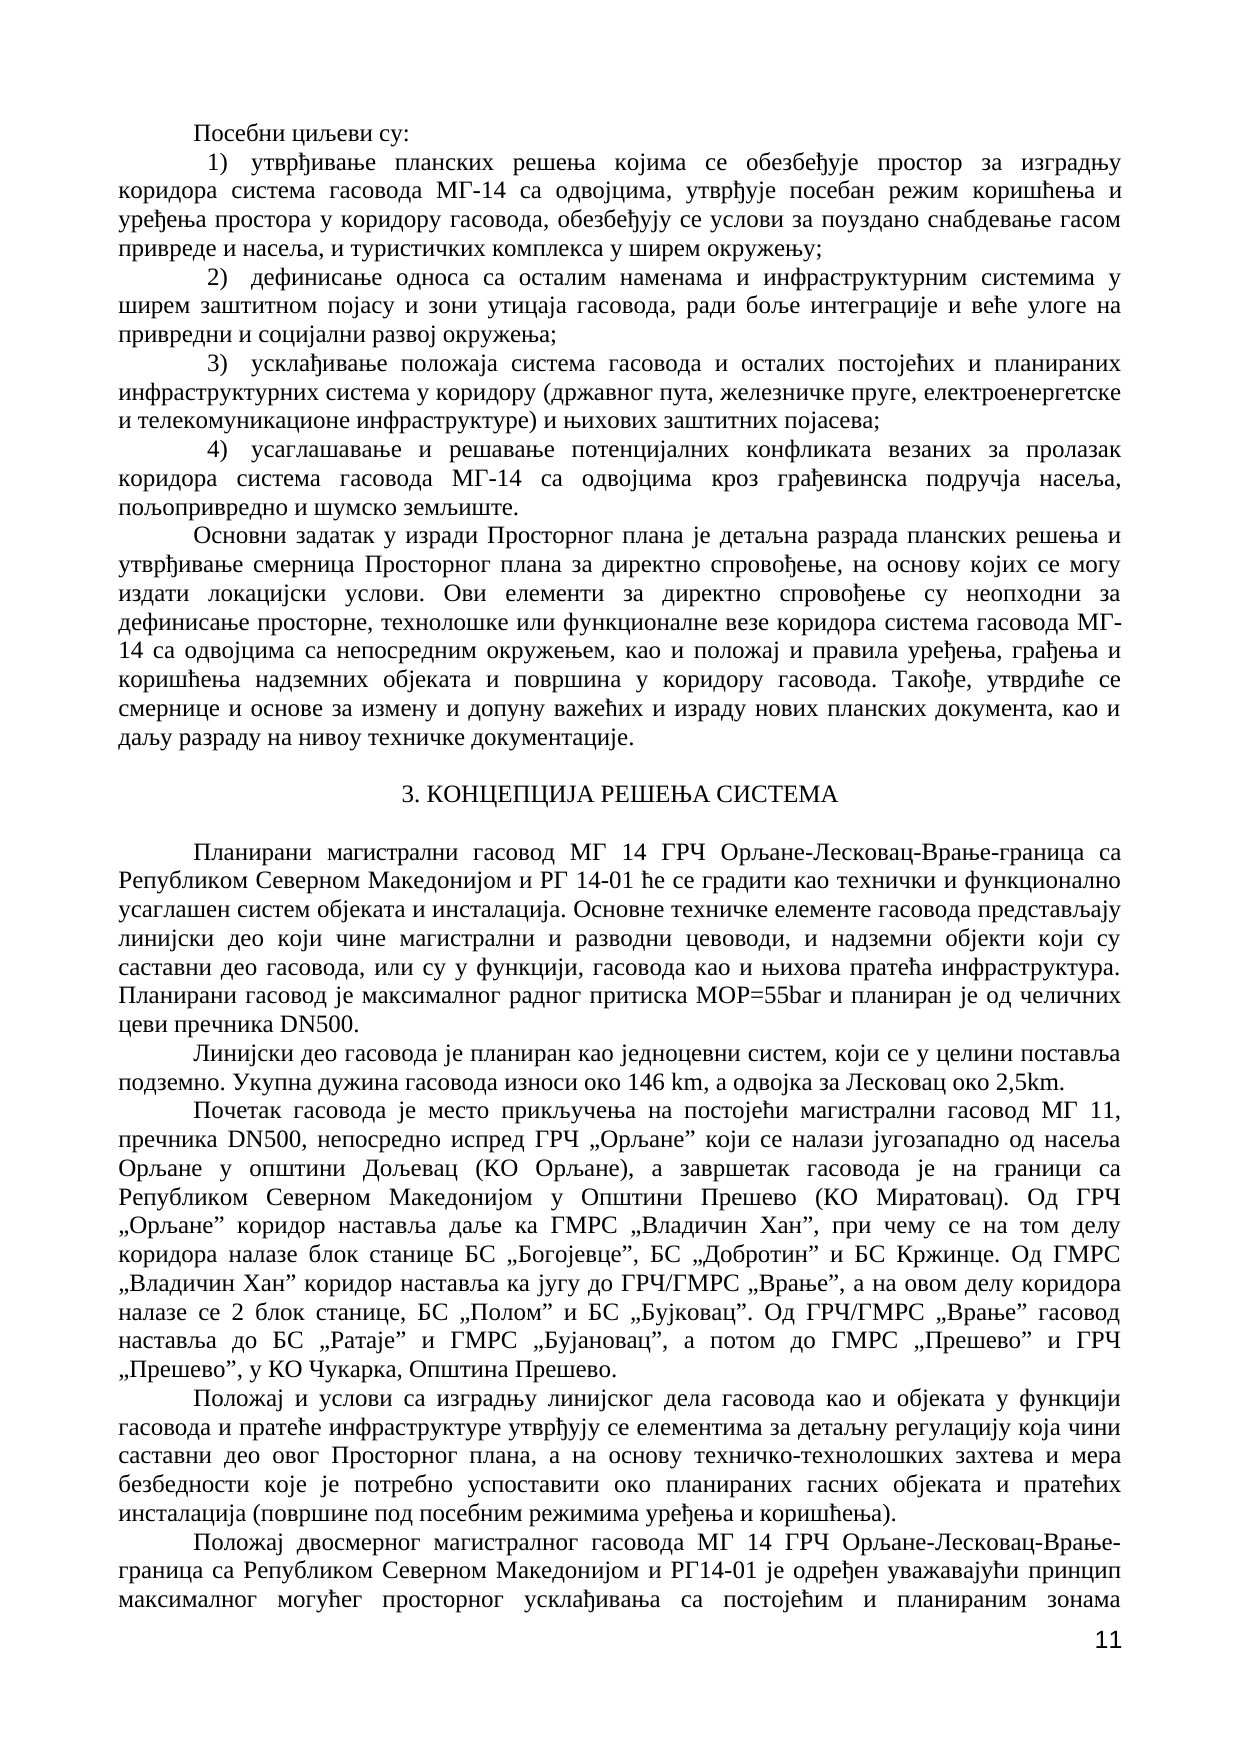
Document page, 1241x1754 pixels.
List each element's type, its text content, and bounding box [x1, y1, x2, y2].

list утврђивање планских решења којима се обезбеђује простор за изградњу коридора система гасовода МГ-14 са одвојцима, утврђује посебан режим коришћења и уређења простора у коридору гасовода, обезбеђују се услови за поуздано снабдевање гасом привреде и насеља, и туристичких комплекса у ширем окружењу; [118, 147, 1122, 262]
text Положај и услови са изградњу линијског дела гасовода као и објеката у функцији гасовода и пратеће инфраструктуре утврђују се елементима за детаљну регулацију која чини саставни део овог Просторног плана, а на основу техничко-технолошких захтева и мера безбедности које је потребно успоставити око планираних гасних објеката и пратећих инсталација (површине под посебним режимима уређења и коришћења). [118, 1383, 1122, 1527]
subtitle 3. КОНЦЕПЦИЈА РЕШЕЊА СИСТЕМА [118, 779, 1122, 808]
list дефинисање односа са осталим наменама и инфраструктурним системима у ширем заштитном појасу и зони утицаја гасовода, ради боље интеграције и веће улоге на привредни и социјални развој окружења; [118, 262, 1122, 348]
list усклађивање положаја система гасовода и осталих постојећих и планираних инфраструктурних система у коридору (државног пута, железничке пруге, електроенергетске и телекомуникационе инфраструктуре) и њихових заштитних појасева; [118, 348, 1122, 434]
text Основни задатак у изради Просторног плана је детаљна разрада планских решења и утврђивање смерница Просторног плана за директно спровођење, на основу којих се могу издати локацијски услови. Ови елементи за директно спровођење су неопходни за дефинисање просторне, технолошке или функционалне везе коридора система гасовода МГ-14 са одвојцима са непосредним окружењем, као и положај и правила уређења, грађења и коришћења надземних објеката и површина у коридору гасовода. Такође, утврдиће се смернице и основе за измену и допуну важећих и израду нових планских документа, као и даљу разраду на нивоу техничке документације. [118, 521, 1122, 751]
text Линијски део гасовода је планиран као једноцевни систем, који се у целини поставља подземно. Укупна дужина гасовода износи око 146 km, а одвојка за Лесковац око 2,5km. [118, 1038, 1122, 1096]
text Почетак гасовода је место прикључења на постојећи магистрални гасовод МГ 11, пречника DN500, непосредно испред ГРЧ „Орљане” који се налази југозападно од насеља Орљане у општини Дољевац (КО Орљане), а завршетак гасовода је на граници са Републиком Северном Македонијом у Општини Прешево (КО Миратовац). Од ГРЧ „Орљане” коридор наставља даље ка ГМРС „Владичин Хан”, при чему се на том делу коридора налазе блок станице БС „Богојевце”, БС „Добротин” и БС Кржинце. Од ГМРС „Владичин Хан” коридор наставља ка југу до ГРЧ/ГМРС „Врање”, а на овом делу коридора налазе се 2 блок станице, БС „Полом” и БС „Бујковац”. Од ГРЧ/ГМРС „Врање” гасовод наставља до БС „Ратаје” и ГМРС „Бујановац”, а потом до ГМРС „Прешево” и ГРЧ „Прешево”, у КО Чукарка, Општина Прешево. [118, 1096, 1122, 1383]
text Посебни циљеви су: [118, 118, 1122, 147]
list усаглашавање и решавање потенцијалних конфликата везаних за пролазак коридора система гасовода МГ-14 са одвојцима кроз грађевинска подручја насеља, пољопривредно и шумско земљиште. [118, 434, 1122, 521]
text Планирани магистрални гасовод МГ 14 ГРЧ Орљане-Лесковац-Врање-граница са Републиком Северном Македонијом и РГ 14-01 ће се градити као технички и функционално усаглашен систем објеката и инсталација. Основне техничке елементе гасовода представљају линијски део који чине магистрални и разводни цевоводи, и надземни објекти који су саставни део гасовода, или су у функцији, гасовода као и њихова пратећа инфраструктура. Планирани гасовод је максималног радног притиска MOP=55bar и планиран је од челичних цеви пречника DN500. [118, 837, 1122, 1038]
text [118, 1527, 1122, 1613]
